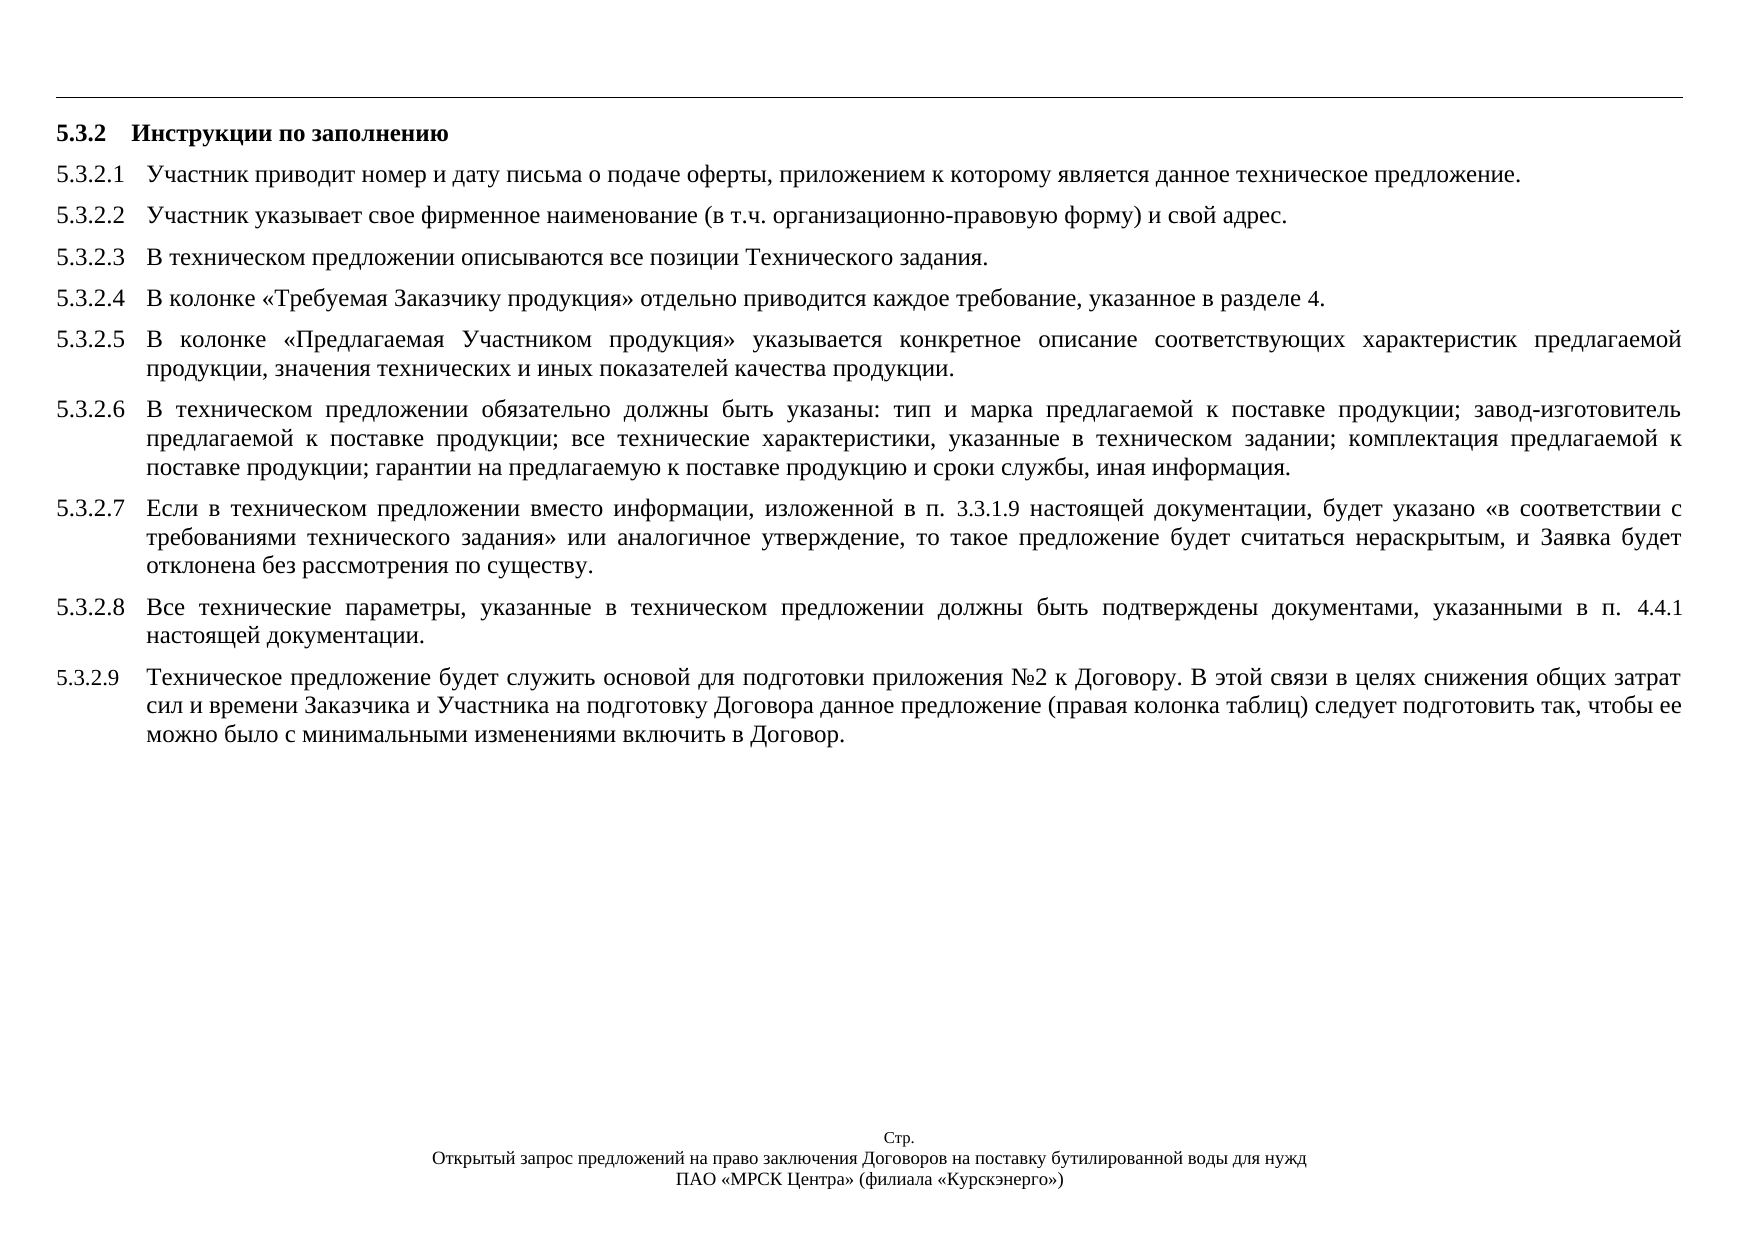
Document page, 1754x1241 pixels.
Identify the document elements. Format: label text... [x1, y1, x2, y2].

list Если в техническом предложении вместо информации, изложенной в п. 3.3.1.9 настоящей документации, будет указано «в соответствии с требованиями технического задания» или аналогичное утверждение, то такое предложение будет считаться нераскрытым, и Заявка будет отклонена без рассмотрения по существу. [56, 493, 1683, 579]
list Участник указывает свое фирменное наименование (в т.ч. организационно-правовую форму) и свой адрес. [56, 201, 1683, 229]
list В колонке «Требуемая Заказчику продукция» отдельно приводится каждое требование, указанное в разделе 4. [56, 283, 1683, 312]
list В техническом предложении обязательно должны быть указаны: тип и марка предлагаемой к поставке продукции; завод-изготовитель предлагаемой к поставке продукции; все технические характеристики, указанные в техническом задании; комплектация предлагаемой к поставке продукции; гарантии на предлагаемую к поставке продукцию и сроки службы, иная информация. [56, 394, 1683, 481]
list Техническое предложение будет служить основой для подготовки приложения №2 к Договору. В этой связи в целях снижения общих затрат сил и времени Заказчика и Участника на подготовку Договора данное предложение (правая колонка таблиц) следует подготовить так, чтобы ее можно было с минимальными изменениями включить в Договор. [56, 662, 1683, 748]
list В колонке «Предлагаемая Участником продукция» указывается конкретное описание соответствующих характеристик предлагаемой продукции, значения технических и иных показателей качества продукции. [56, 324, 1683, 382]
list Все технические параметры, указанные в техническом предложении должны быть подтверждены документами, указанными в п. 4.4.1 настоящей документации. [56, 592, 1683, 649]
list В техническом предложении описываются все позиции Технического задания. [56, 242, 1683, 271]
list Участник приводит номер и дату письма о подаче оферты, приложением к которому является данное техническое предложение. [56, 159, 1683, 188]
subtitle Инструкции по заполнению [56, 118, 1683, 147]
